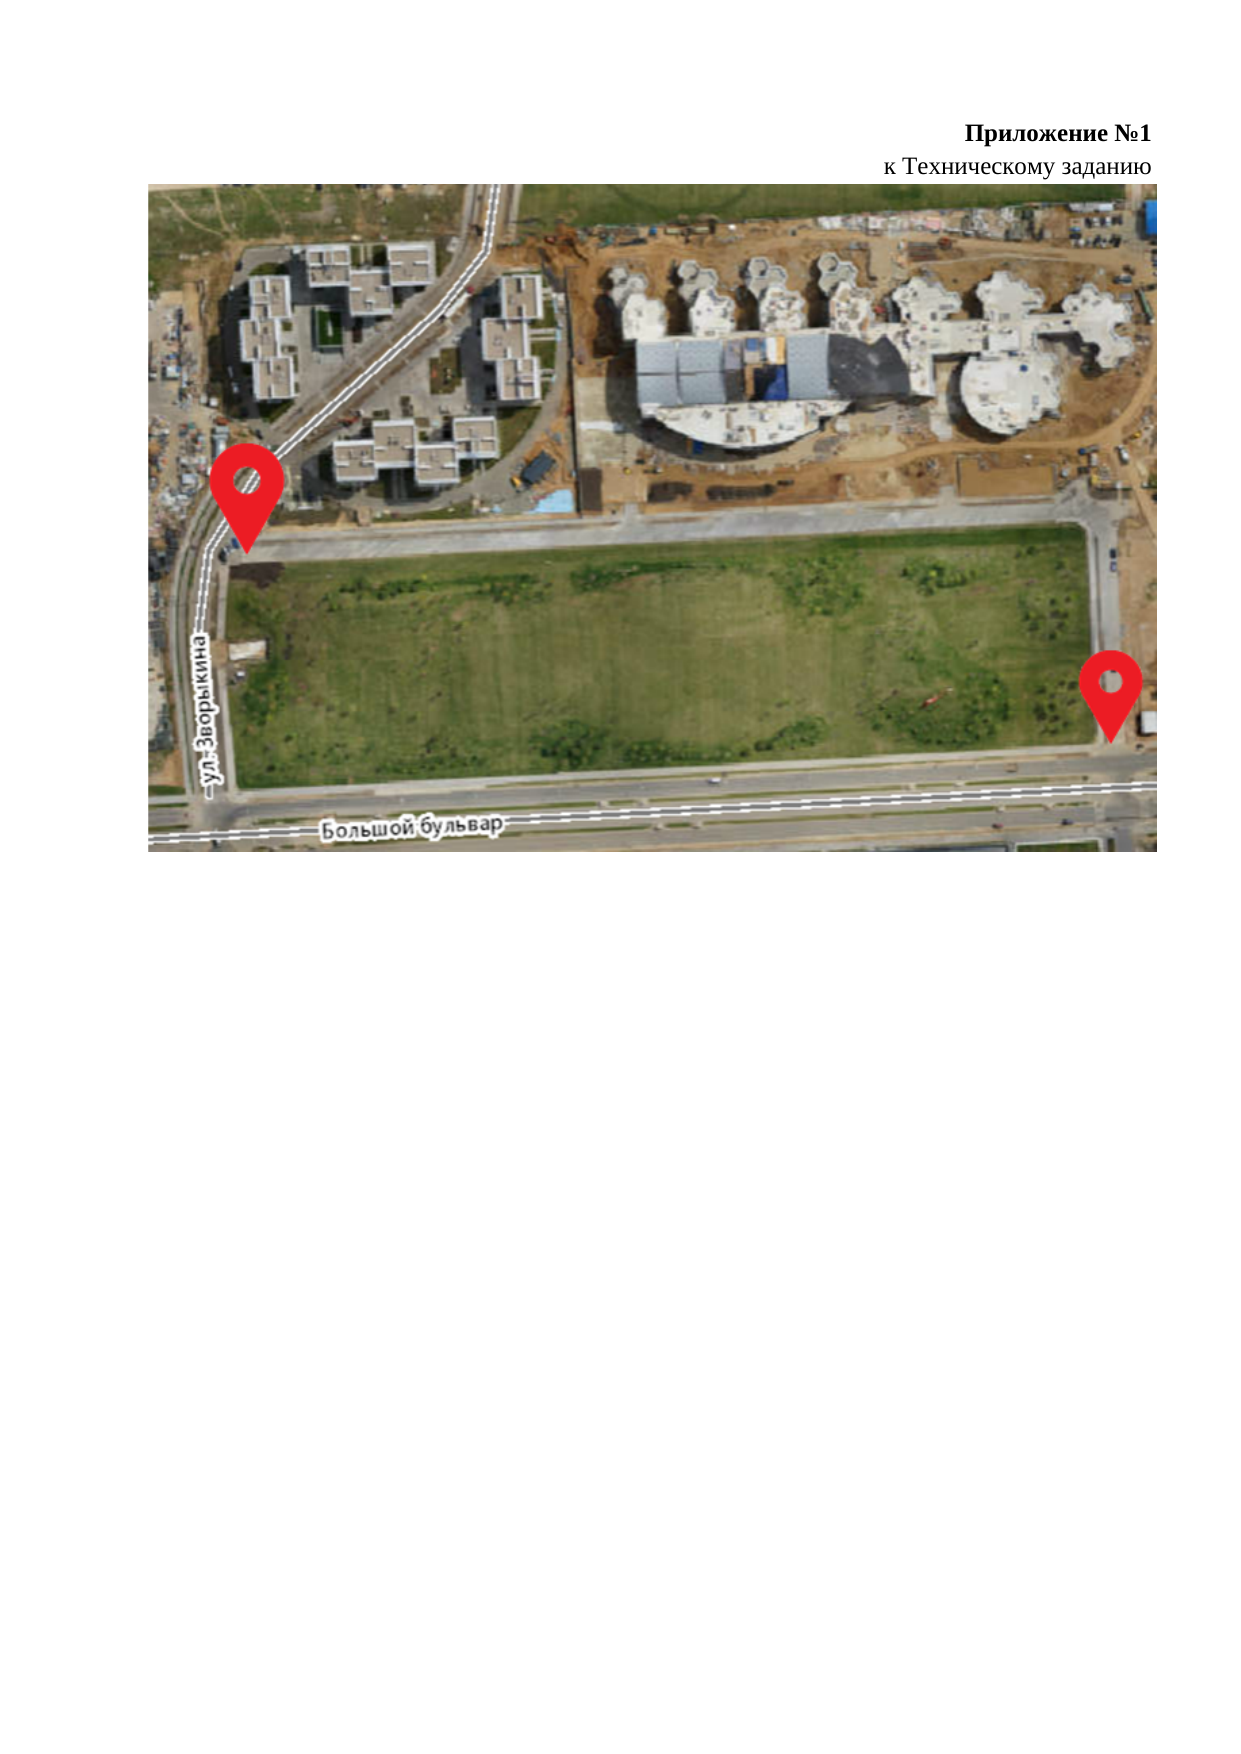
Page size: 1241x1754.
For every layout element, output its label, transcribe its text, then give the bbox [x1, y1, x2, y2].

text Приложение №1 [148, 118, 1152, 147]
text к Техническому заданию [148, 151, 1152, 180]
picture [147, 184, 1157, 852]
